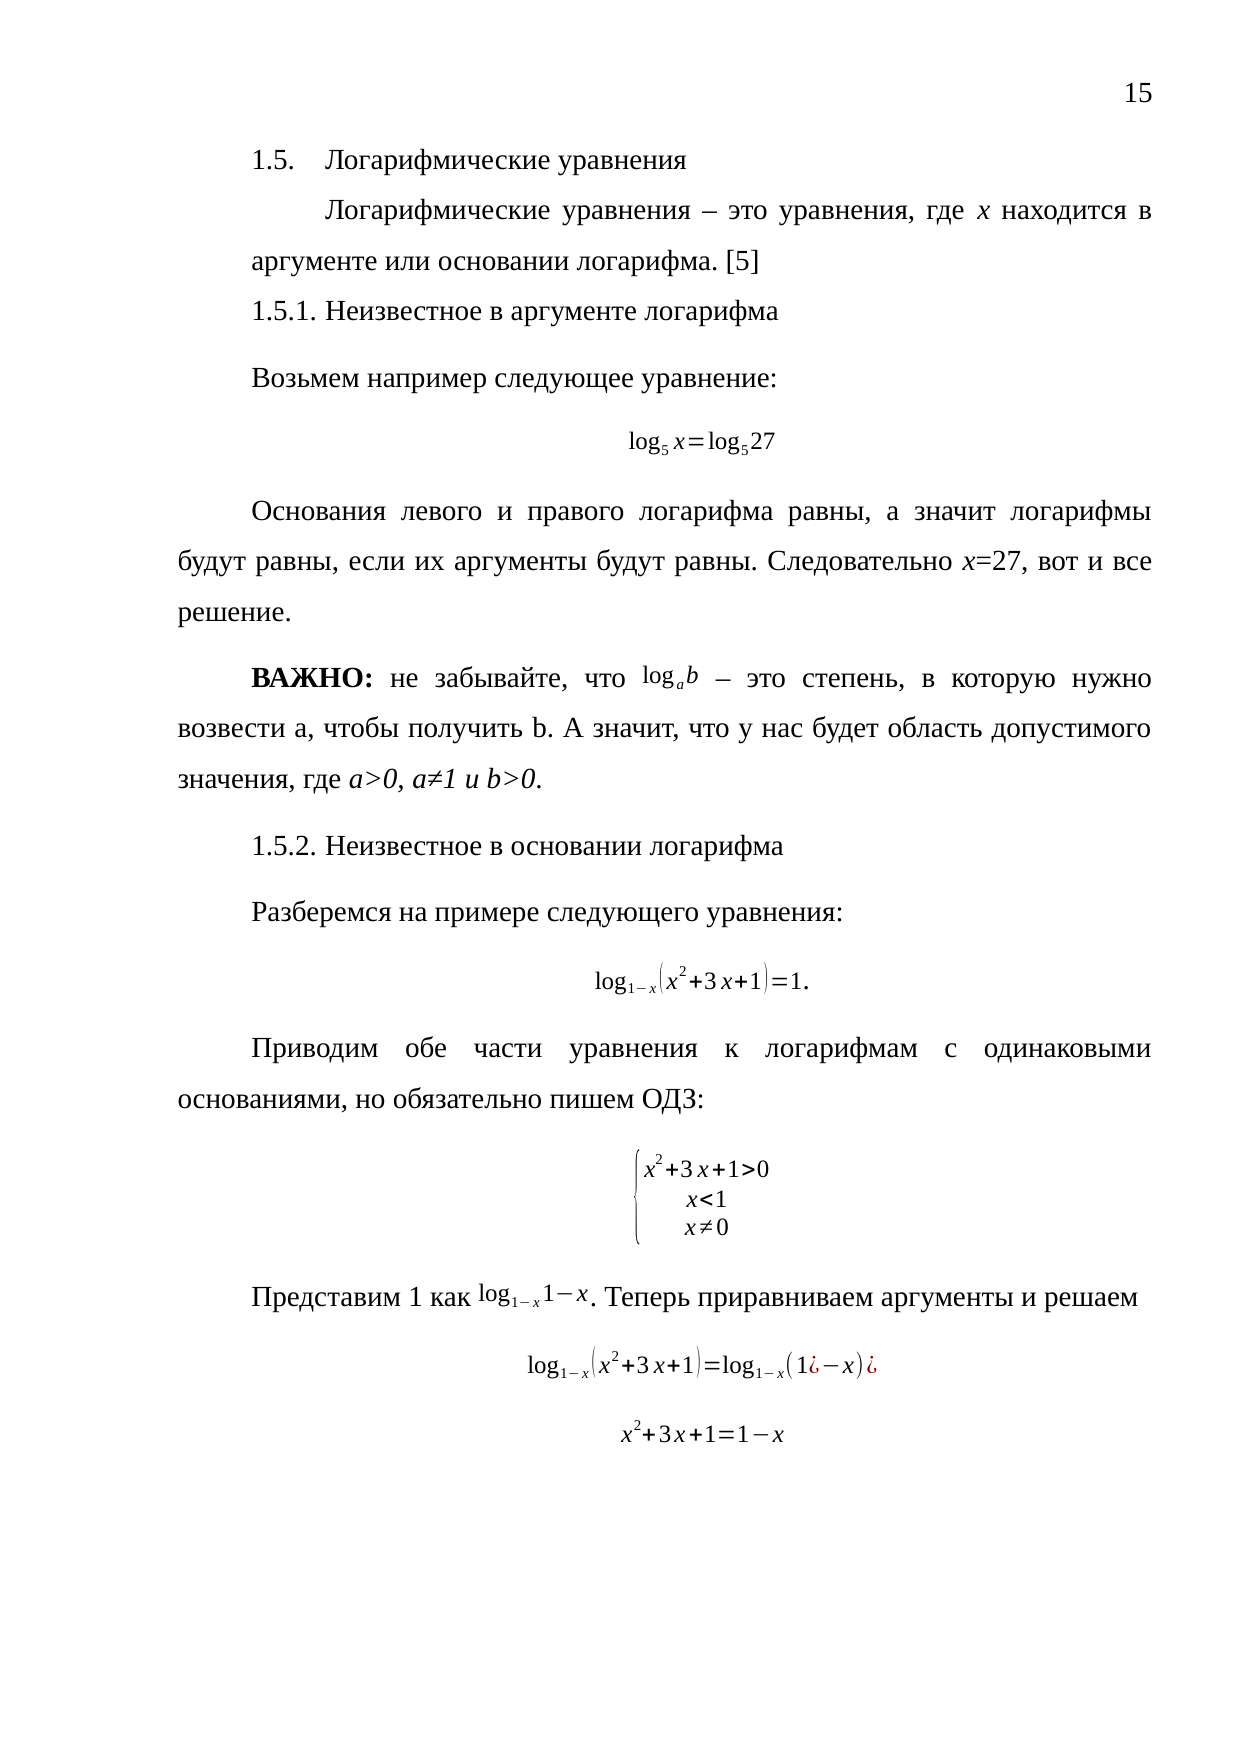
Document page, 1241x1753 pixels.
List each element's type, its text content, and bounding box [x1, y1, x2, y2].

list Логарифмические уравнения – это уравнения, где x находится в аргументе или основании логарифма. [5] [251, 192, 1152, 276]
text Приводим обе части уравнения к логарифмам с одинаковыми основаниями, но обязательно пишем ОДЗ: [177, 1031, 1152, 1114]
text Возьмем например следующее уравнение: [177, 360, 1152, 393]
list Неизвестное в основании логарифма [177, 828, 1152, 861]
text Представим 1 как . Теперь приравниваем аргументы и решаем [177, 1279, 1152, 1312]
text Разберемся на примере следующего уравнения: [177, 894, 1152, 928]
list Неизвестное в аргументе логарифма [177, 293, 1152, 327]
list Логарифмические уравнения [177, 142, 1152, 176]
text Основания левого и правого логарифма равны, а значит логарифмы будут равны, если их аргументы будут равны. Следовательно x=27, вот и все решение. [177, 493, 1152, 627]
text . [178, 961, 1152, 997]
text ВАЖНО: не забывайте, что – это степень, в которую нужно возвести a, чтобы получить b. А значит, что у нас будет область допустимого значения, где a>0, a≠1 и b>0. [177, 660, 1152, 794]
